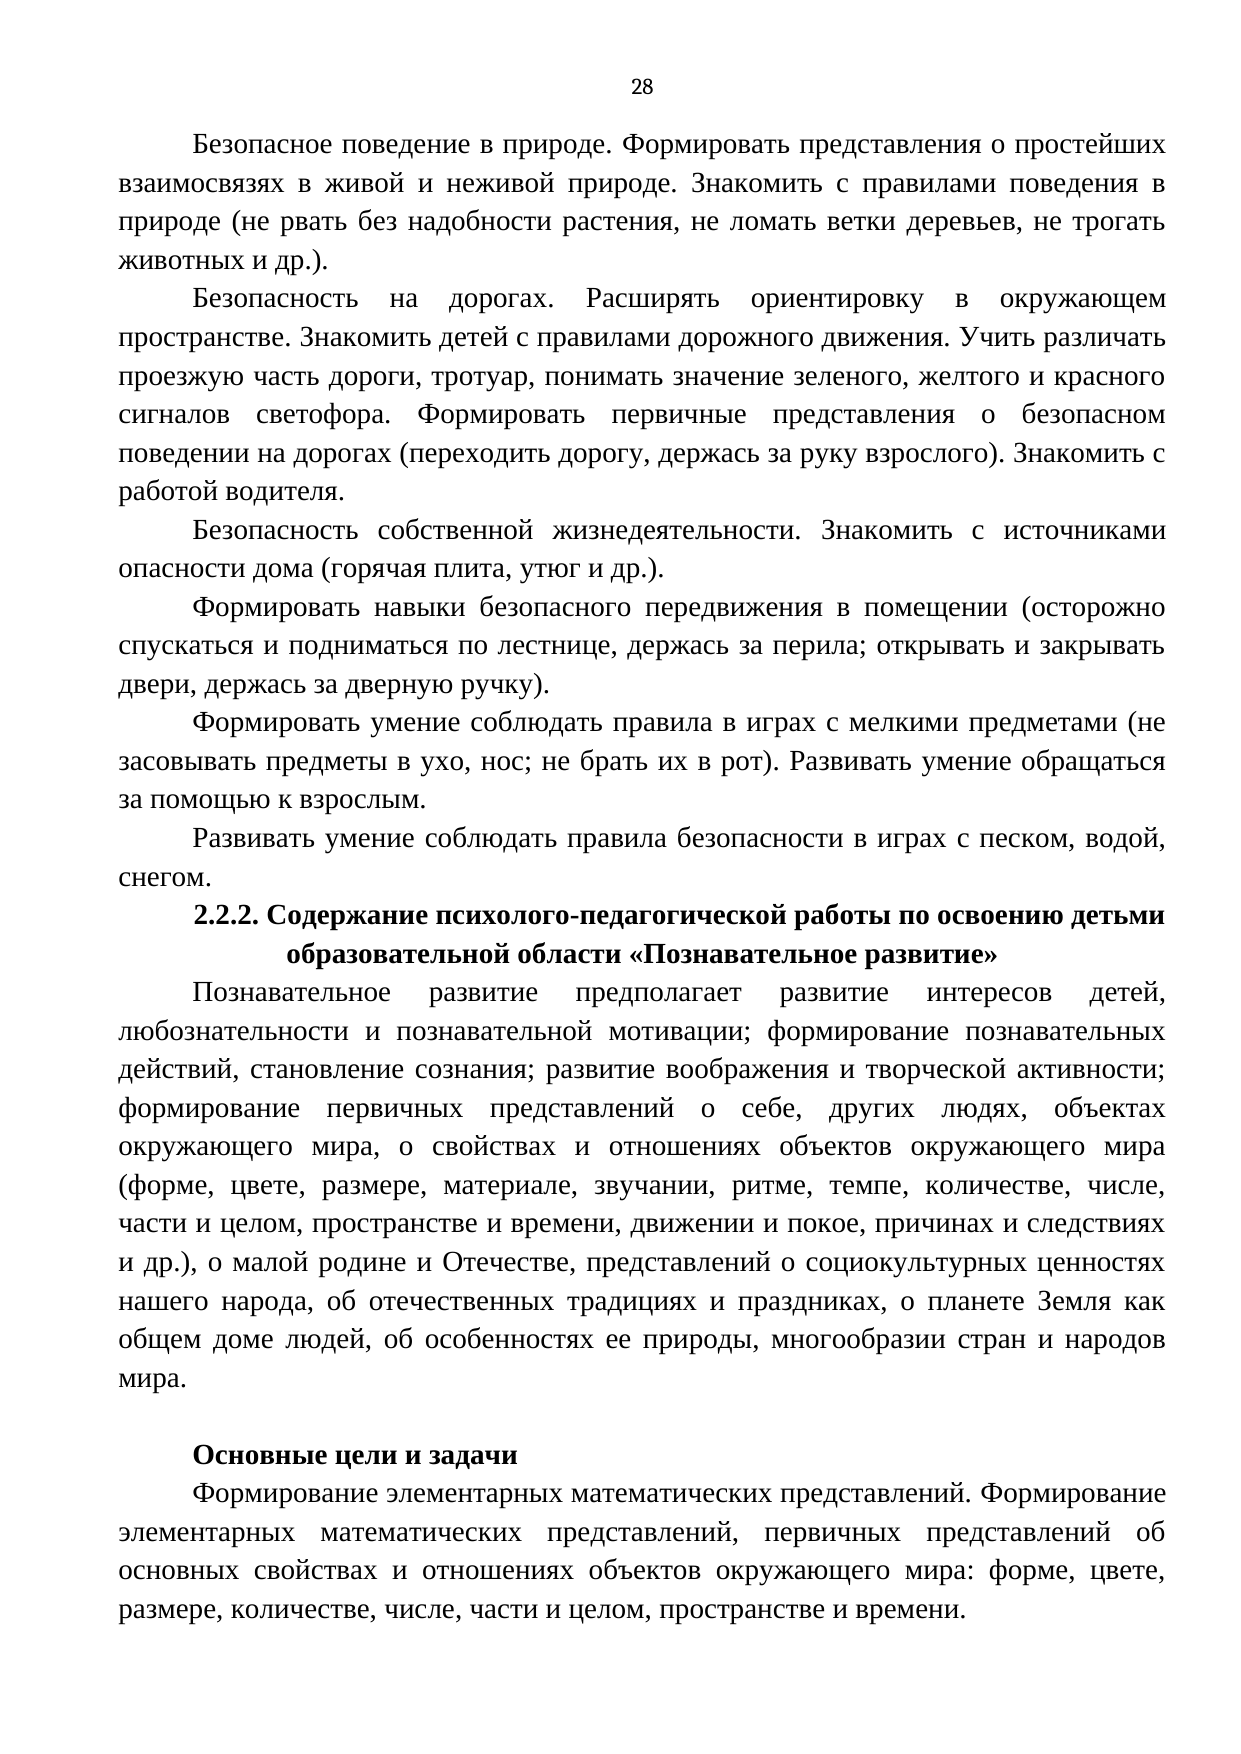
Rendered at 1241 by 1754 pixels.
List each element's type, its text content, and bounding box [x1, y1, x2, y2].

text Формировать навыки безопасного передвижения в помещении (осторожно спускаться и подниматься по лестнице, держась за перила; открывать и закрывать двери, держась за дверную ручку). [118, 589, 1167, 699]
text Безопасность собственной жизнедеятельности. Знакомить с источниками опасности дома (горячая плита, утюг и др.). [118, 512, 1167, 584]
text Формировать умение соблюдать правила в играх с мелкими предметами (не засовывать предметы в ухо, нос; не брать их в рот). Развивать умение обращаться за помощью к взрослым. [118, 704, 1167, 815]
text 2.2.2. Содержание психолого-педагогической работы по освоению детьми образовательной области «Познавательное развитие» [118, 897, 1167, 969]
text Безопасное поведение в природе. Формировать представления о простейших взаимосвязях в живой и неживой природе. Знакомить с правилами поведения в природе (не рвать без надобности растения, не ломать ветки деревьев, не трогать животных и др.). [118, 126, 1167, 276]
text Познавательное развитие предполагает развитие интересов детей, любознательности и познавательной мотивации; формирование познавательных действий, становление сознания; развитие воображения и творческой активности; формирование первичных представлений о себе, других людях, объектах окружающего мира, о свойствах и отношениях объектов окружающего мира (форме, цвете, размере, материале, звучании, ритме, темпе, количестве, числе, части и целом, пространстве и времени, движении и покое, причинах и следствиях и др.), о малой родине и Отечестве, представлений о социокультурных ценностях нашего народа, об отечественных традициях и праздниках, о планете Земля как общем доме людей, об особенностях ее природы, многообразии стран и народов мира. [118, 974, 1167, 1393]
text Развивать умение соблюдать правила безопасности в играх с песком, водой, снегом. [118, 820, 1167, 892]
text Безопасность на дорогах. Расширять ориентировку в окружающем пространстве. Знакомить детей с правилами дорожного движения. Учить различать проезжую часть дороги, тротуар, понимать значение зеленого, желтого и красного сигналов светофора. Формировать первичные представления о безопасном поведении на дорогах (переходить дорогу, держась за руку взрослого). Знакомить с работой водителя. [118, 281, 1167, 507]
text Формирование элементарных математических представлений. Формирование элементарных математических представлений, первичных представлений об основных свойствах и отношениях объектов окружающего мира: форме, цвете, размере, количестве, числе, части и целом, пространстве и времени. [118, 1475, 1167, 1624]
text Основные цели и задачи [118, 1437, 1167, 1470]
